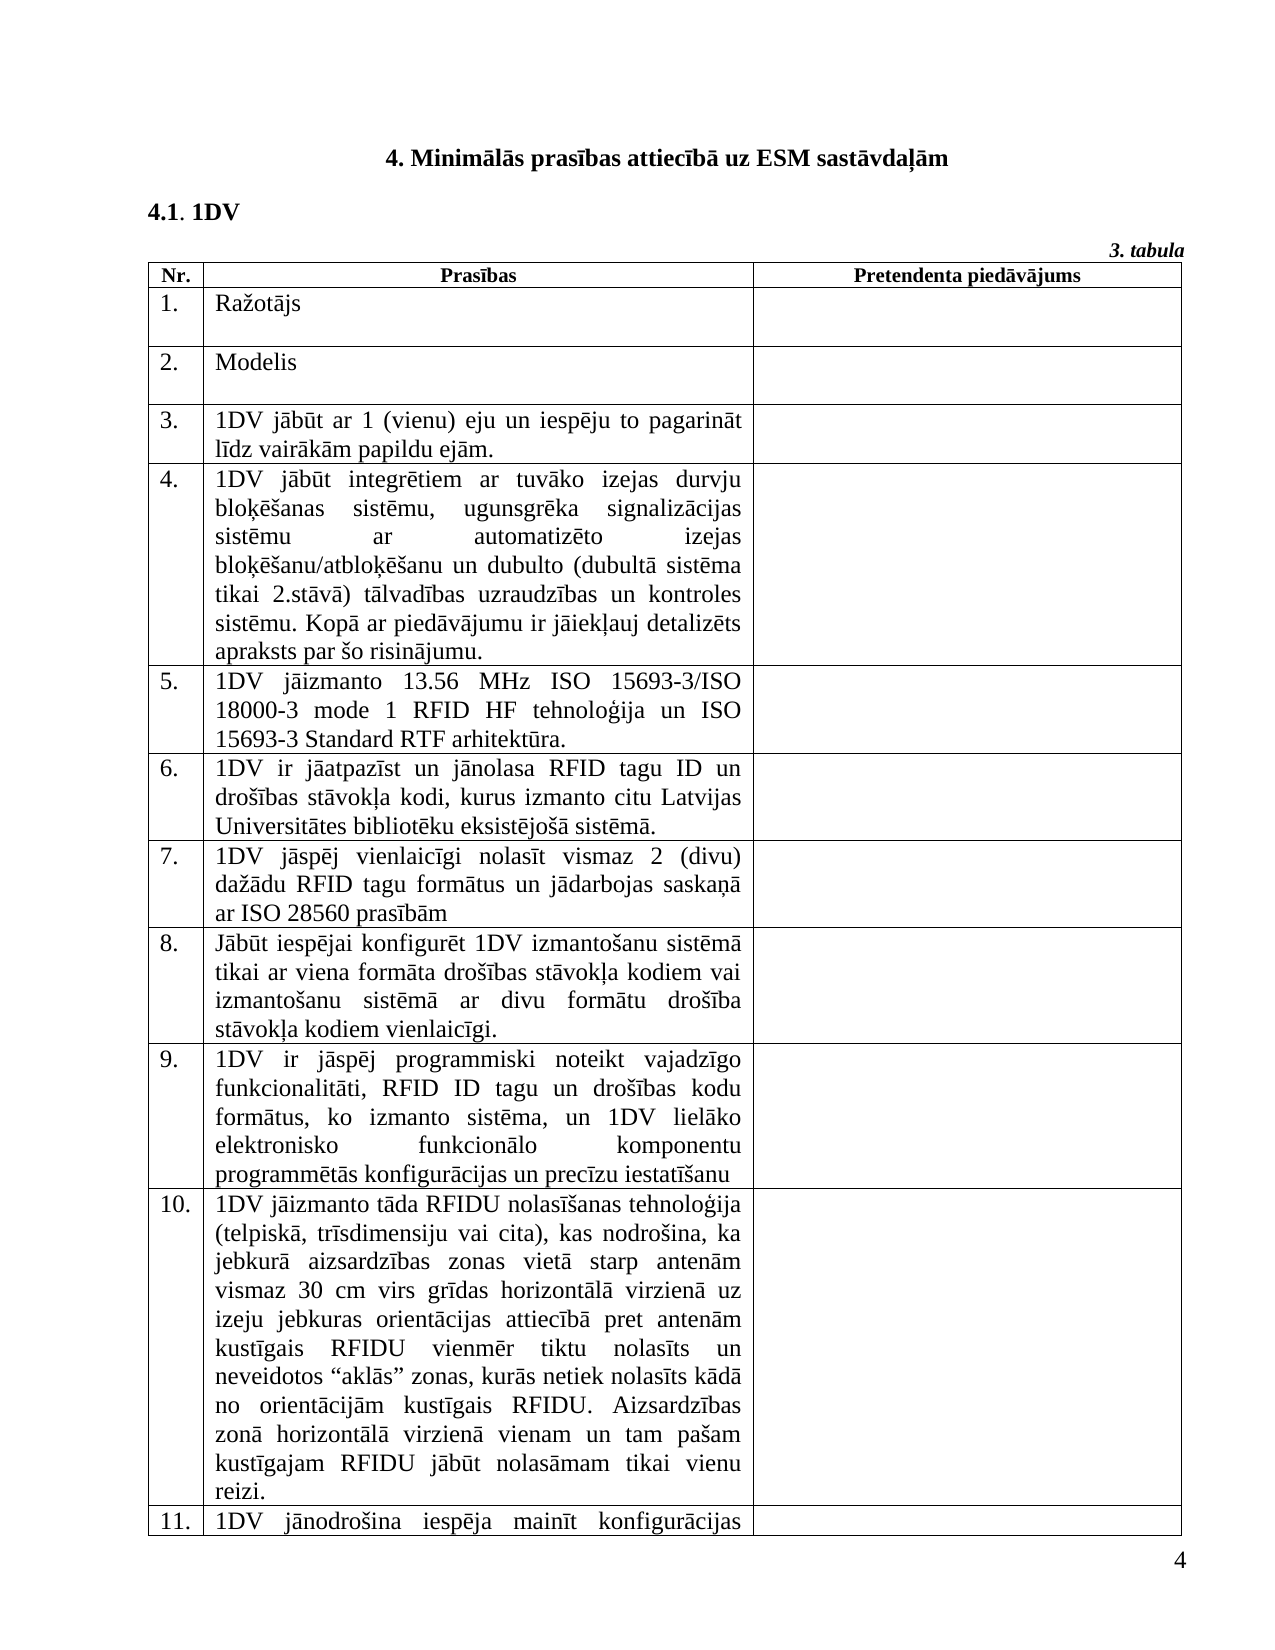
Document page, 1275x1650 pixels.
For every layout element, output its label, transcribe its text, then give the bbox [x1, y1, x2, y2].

table_cell Modelis [204, 347, 753, 404]
table_cell [149, 405, 203, 463]
table_header Nr. [149, 263, 203, 287]
text 4.1. 1DV [148, 197, 1186, 226]
table_cell [754, 841, 1181, 927]
table_cell [754, 754, 1181, 840]
text 4. Minimālās prasības attiecībā uz ESM sastāvdaļām [148, 143, 1186, 172]
table_cell [149, 464, 203, 665]
table_cell 1DV jāizmanto 13.56 MHz ISO 15693-3/ISO 18000-3 mode 1 RFID HF tehnoloģija un ISO 15693-3 Standard RTF arhitektūra. [204, 666, 753, 752]
table_cell [754, 347, 1181, 404]
table_cell [149, 928, 203, 1043]
table_cell 1DV jāspēj vienlaicīgi nolasīt vismaz 2 (divu) dažādu RFID tagu formātus un jādarbojas saskaņā ar ISO 28560 prasībām [204, 841, 753, 927]
text 3. tabula [148, 238, 1186, 262]
table_cell [149, 754, 203, 840]
table_cell [754, 288, 1181, 346]
table_header Prasības [204, 263, 753, 287]
table_cell [754, 1506, 1181, 1535]
table_cell 1DV ir jāatpazīst un jānolasa RFID tagu ID un drošības stāvokļa kodi, kurus izmanto citu Latvijas Universitātes bibliotēku eksistējošā sistēmā. [204, 754, 753, 840]
table_cell [754, 1044, 1181, 1188]
table_cell [149, 347, 203, 404]
table_cell [149, 288, 203, 346]
table_cell 1DV jāizmanto tāda RFIDU nolasīšanas tehnoloģija (telpiskā, trīsdimensiju vai cita), kas nodrošina, ka jebkurā aizsardzības zonas vietā starp antenām vismaz 30 cm virs grīdas horizontālā virzienā uz izeju jebkuras orientācijas attiecībā pret antenām kustīgais RFIDU vienmēr tiktu nolasīts un neveidotos “aklās” zonas, kurās netiek nolasīts kādā no orientācijām kustīgais RFIDU. Aizsardzības zonā horizontālā virzienā vienam un tam pašam kustīgajam RFIDU jābūt nolasāmam tikai vienu reizi. [204, 1189, 753, 1505]
table_cell [754, 464, 1181, 665]
table_cell Ražotājs [204, 288, 753, 346]
table_cell [149, 1506, 203, 1535]
table_cell [754, 928, 1181, 1043]
table_header Pretendenta piedāvājums [754, 263, 1181, 287]
table_cell [149, 666, 203, 752]
table_cell 1DV ir jāspēj programmiski noteikt vajadzīgo funkcionalitāti, RFID ID tagu un drošības kodu formātus, ko izmanto sistēma, un 1DV lielāko elektronisko funkcionālo komponentu programmētās konfigurācijas un precīzu iestatīšanu [204, 1044, 753, 1188]
table_cell [754, 1189, 1181, 1505]
table_cell 1DV jābūt ar 1 (vienu) eju un iespēju to pagarināt līdz vairākām papildu ejām. [204, 405, 753, 463]
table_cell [204, 1506, 753, 1535]
table_cell [149, 841, 203, 927]
table_cell [754, 405, 1181, 463]
table_cell Jābūt iespējai konfigurēt 1DV izmantošanu sistēmā tikai ar viena formāta drošības stāvokļa kodiem vai izmantošanu sistēmā ar divu formātu drošība stāvokļa kodiem vienlaicīgi. [204, 928, 753, 1043]
table_cell 1DV jābūt integrētiem ar tuvāko izejas durvju bloķēšanas sistēmu, ugunsgrēka signalizācijas sistēmu ar automatizēto izejas bloķēšanu/atbloķēšanu un dubulto (dubultā sistēma tikai 2.stāvā) tālvadības uzraudzības un kontroles sistēmu. Kopā ar piedāvājumu ir jāiekļauj detalizēts apraksts par šo risinājumu. [204, 464, 753, 665]
table_cell [149, 1044, 203, 1188]
table_cell [754, 666, 1181, 752]
table_cell [149, 1189, 203, 1505]
